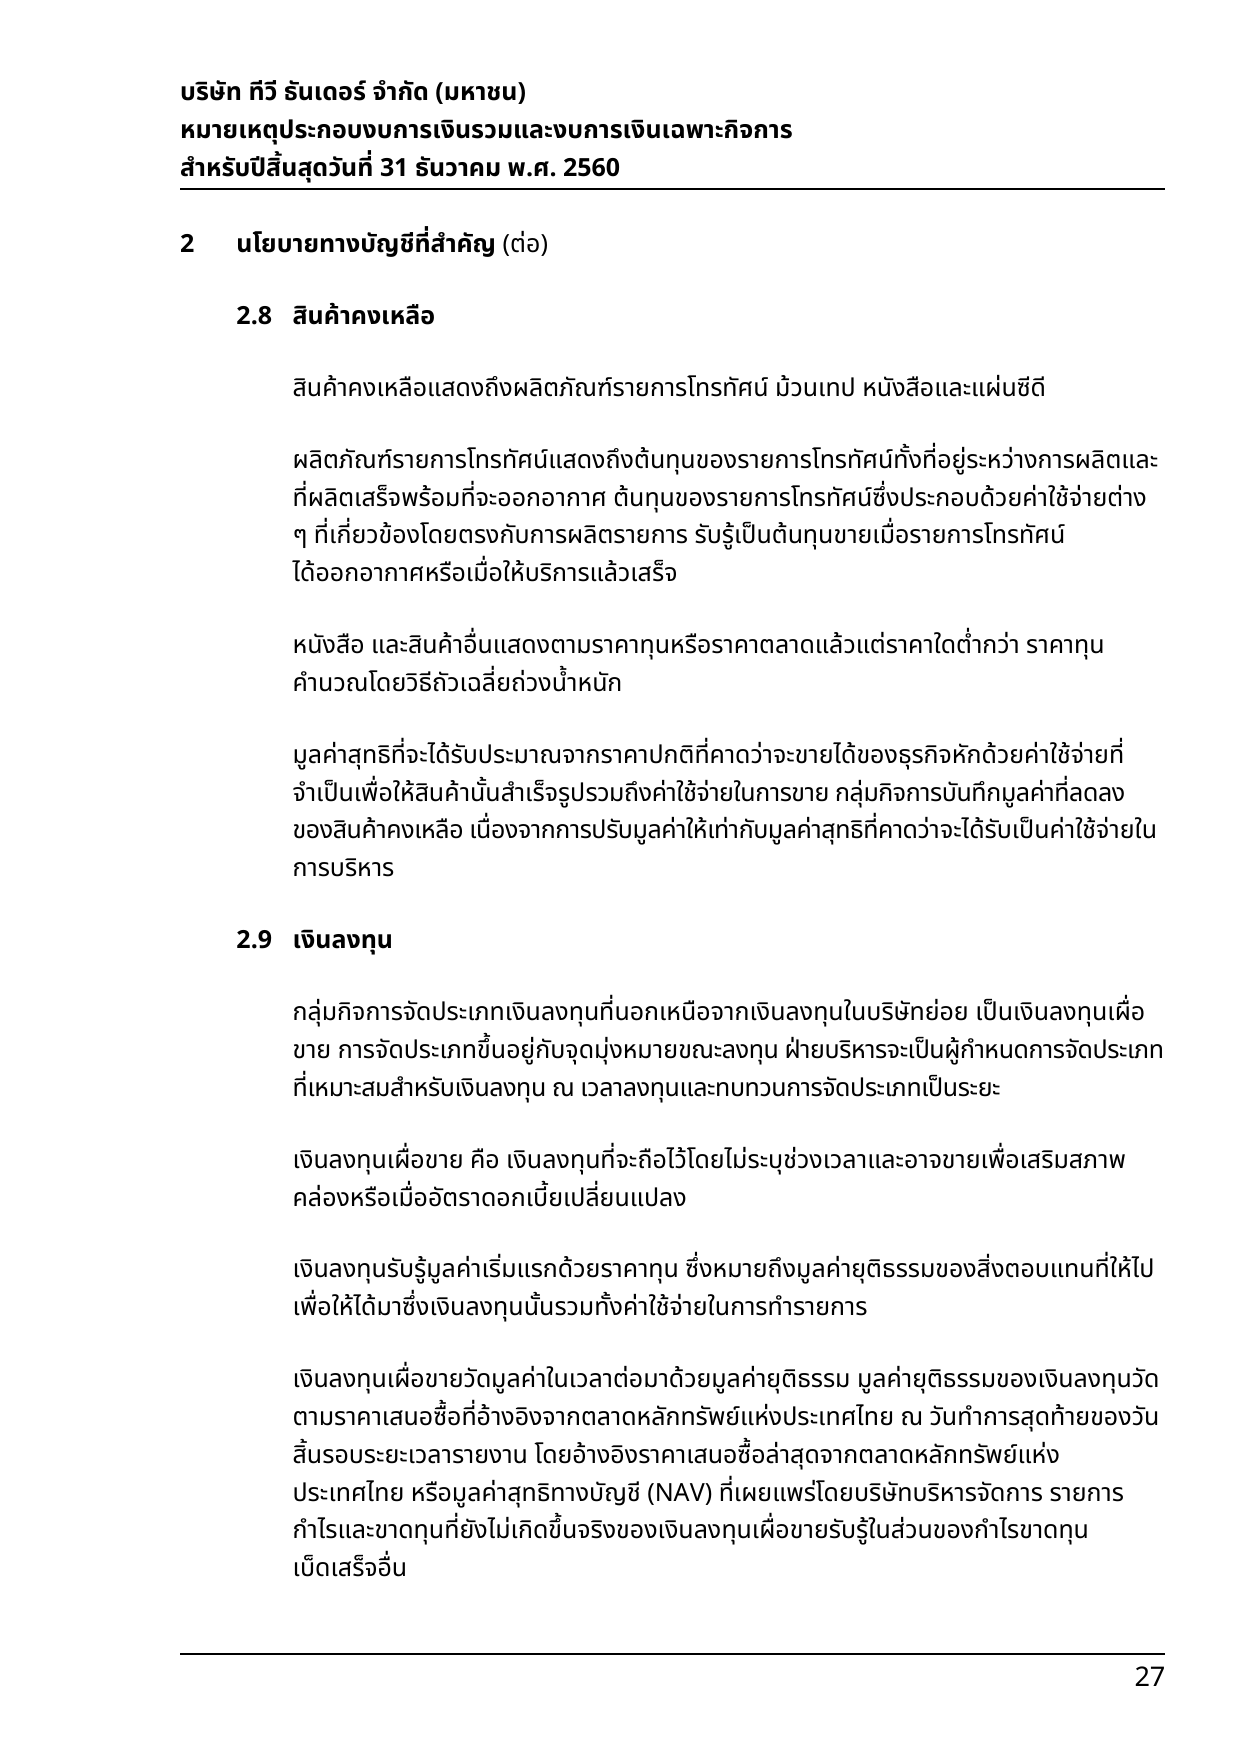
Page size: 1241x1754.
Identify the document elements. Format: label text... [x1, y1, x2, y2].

text มูลค่าสุทธิที่จะได้รับประมาณจากราคาปกติที่คาดว่าจะขายได้ของธุรกิจหักด้วยค่าใช้จ่ายที่จำเป็นเพื่อให้สินค้านั้นสำเร็จรูปรวมถึงค่าใช้จ่ายในการขาย กลุ่มกิจการบันทึกมูลค่าที่ลดลงของสินค้าคงเหลือ เนื่องจากการปรับมูลค่าให้เท่ากับมูลค่าสุทธิที่คาดว่าจะได้รับเป็นค่าใช้จ่ายในการบริหาร [292, 737, 1165, 888]
text 2 นโยบายทางบัญชีที่สำคัญ (ต่อ) [180, 226, 1165, 264]
text 2.9 เงินลงทุน [236, 922, 1165, 960]
text หนังสือ และสินค้าอื่นแสดงตามราคาทุนหรือราคาตลาดแล้วแต่ราคาใดต่ำกว่า ราคาทุนคำนวณโดยวิธีถัวเฉลี่ยถ่วงน้ำหนัก [292, 627, 1165, 703]
text เงินลงทุนเผื่อขายวัดมูลค่าในเวลาต่อมาด้วยมูลค่ายุติธรรม มูลค่ายุติธรรมของเงินลงทุนวัดตามราคาเสนอซื้อที่อ้างอิงจากตลาดหลักทรัพย์แห่งประเทศไทย ณ วันทำการสุดท้ายของวันสิ้นรอบระยะเวลารายงาน โดยอ้างอิงราคาเสนอซื้อล่าสุดจากตลาดหลักทรัพย์แห่งประเทศไทย หรือมูลค่าสุทธิทางบัญชี (NAV) ที่เผยแพร่โดยบริษัทบริหารจัดการ รายการกำไรและขาดทุนที่ยังไม่เกิดขึ้นจริงของเงินลงทุนเผื่อขายรับรู้ในส่วนของกำไรขาดทุนเบ็ดเสร็จอื่น [292, 1361, 1165, 1588]
text กลุ่มกิจการจัดประเภทเงินลงทุนที่นอกเหนือจากเงินลงทุนในบริษัทย่อย เป็นเงินลงทุนเผื่อขาย การจัดประเภทขึ้นอยู่กับจุดมุ่งหมายขณะลงทุน ฝ่ายบริหารจะเป็นผู้กำหนดการจัดประเภทที่เหมาะสมสำหรับเงินลงทุน ณ เวลาลงทุนและทบทวนการจัดประเภทเป็นระยะ [292, 994, 1165, 1107]
text 2.8 สินค้าคงเหลือ [236, 298, 1165, 336]
text สินค้าคงเหลือแสดงถึงผลิตภัณฑ์รายการโทรทัศน์ ม้วนเทป หนังสือและแผ่นซีดี [292, 370, 1165, 408]
text เงินลงทุนเผื่อขาย คือ เงินลงทุนที่จะถือไว้โดยไม่ระบุช่วงเวลาและอาจขายเพื่อเสริมสภาพคล่องหรือเมื่ออัตราดอกเบี้ยเปลี่ยนแปลง [292, 1142, 1165, 1217]
text ผลิตภัณฑ์รายการโทรทัศน์แสดงถึงต้นทุนของรายการโทรทัศน์ทั้งที่อยู่ระหว่างการผลิตและที่ผลิตเสร็จพร้อมที่จะออกอากาศ ต้นทุนของรายการโทรทัศน์ซึ่งประกอบด้วยค่าใช้จ่ายต่าง ๆ ที่เกี่ยวข้องโดยตรงกับการผลิตรายการ รับรู้เป็นต้นทุนขายเมื่อรายการโทรทัศน์ ได้ออกอากาศหรือเมื่อให้บริการแล้วเสร็จ [292, 442, 1165, 593]
text เงินลงทุนรับรู้มูลค่าเริ่มแรกด้วยราคาทุน ซึ่งหมายถึงมูลค่ายุติธรรมของสิ่งตอบแทนที่ให้ไปเพื่อให้ได้มาซึ่งเงินลงทุนนั้นรวมทั้งค่าใช้จ่ายในการทำรายการ [292, 1251, 1165, 1327]
